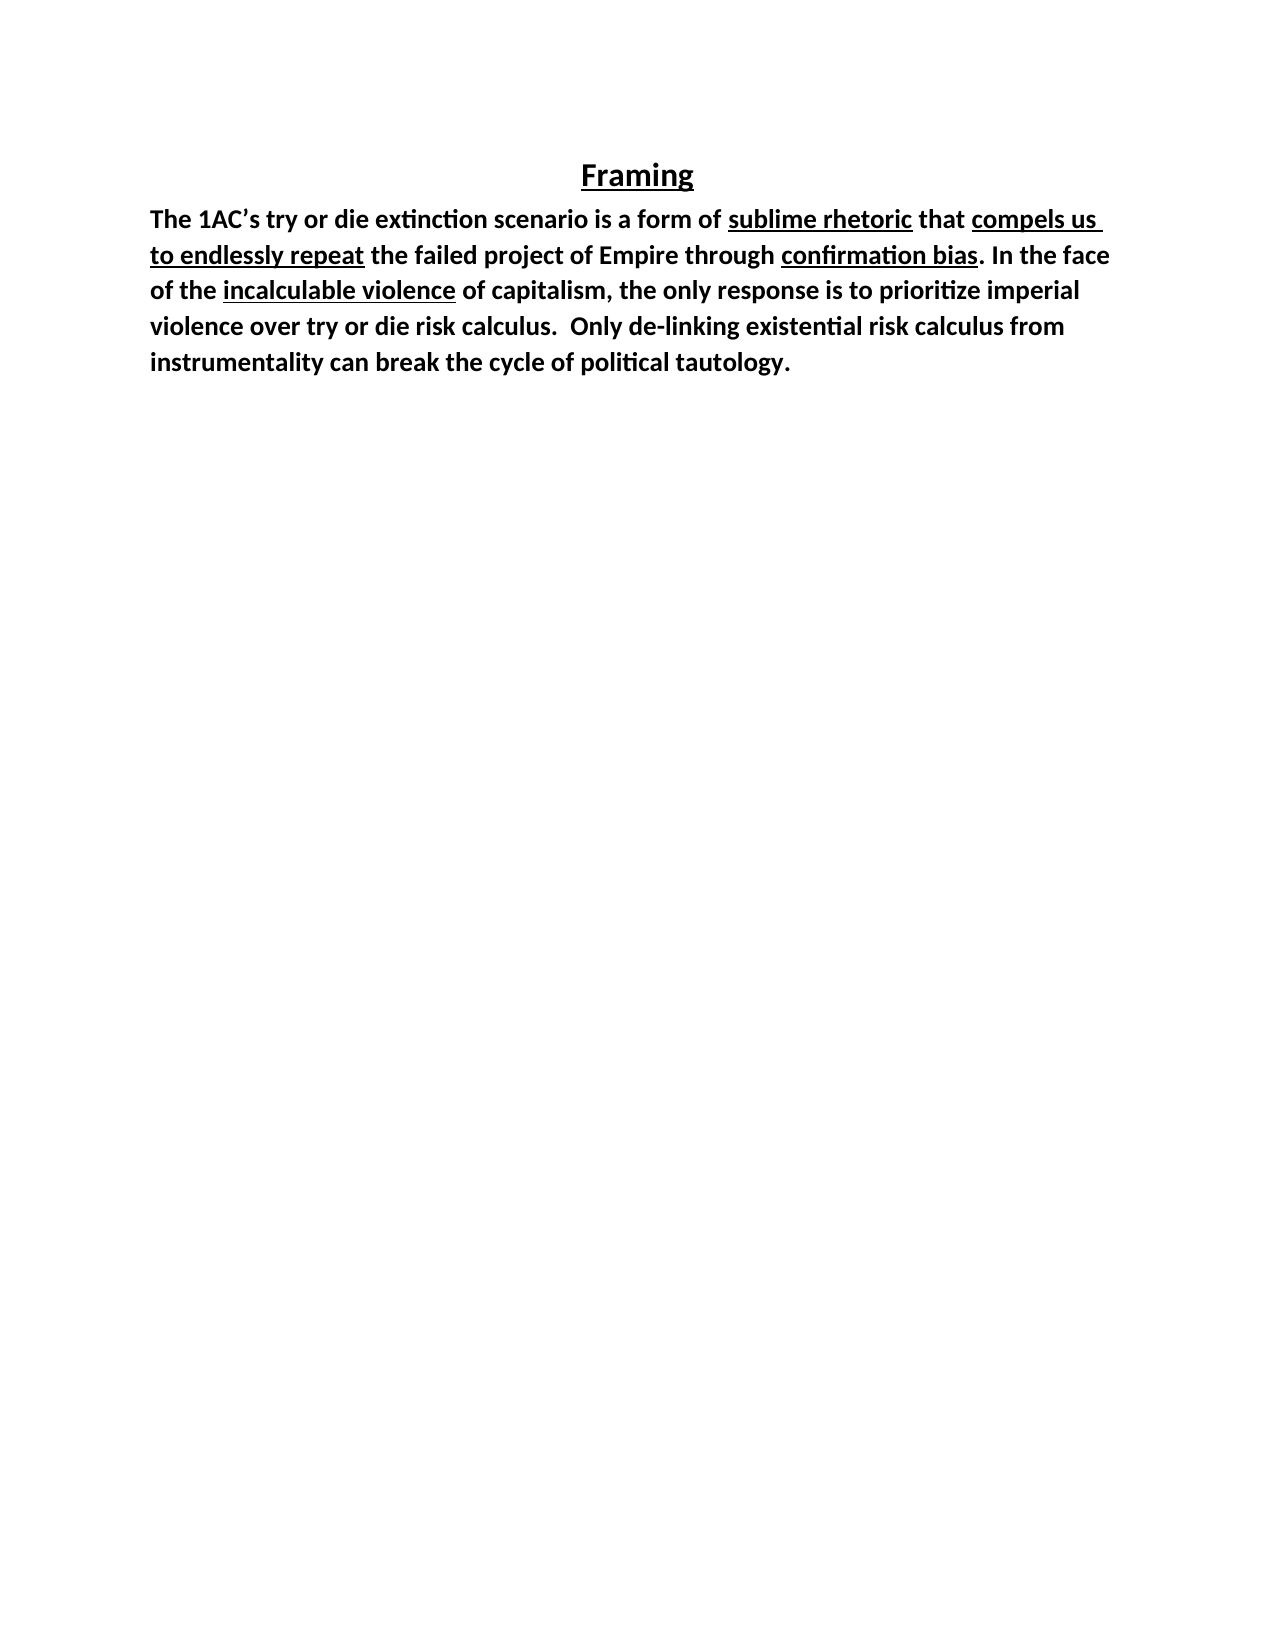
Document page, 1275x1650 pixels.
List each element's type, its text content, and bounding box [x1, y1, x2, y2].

subtitle The 1AC’s try or die extinction scenario is a form of sublime rhetoric that compels us to endlessly repeat the failed project of Empire through confirmation bias. In the face of the incalculable violence of capitalism, the only response is to prioritize imperial violence over try or die risk calculus. Only de-linking existential risk calculus from instrumentality can break the cycle of political tautology. [150, 202, 1125, 378]
subtitle Framing [150, 154, 1125, 195]
